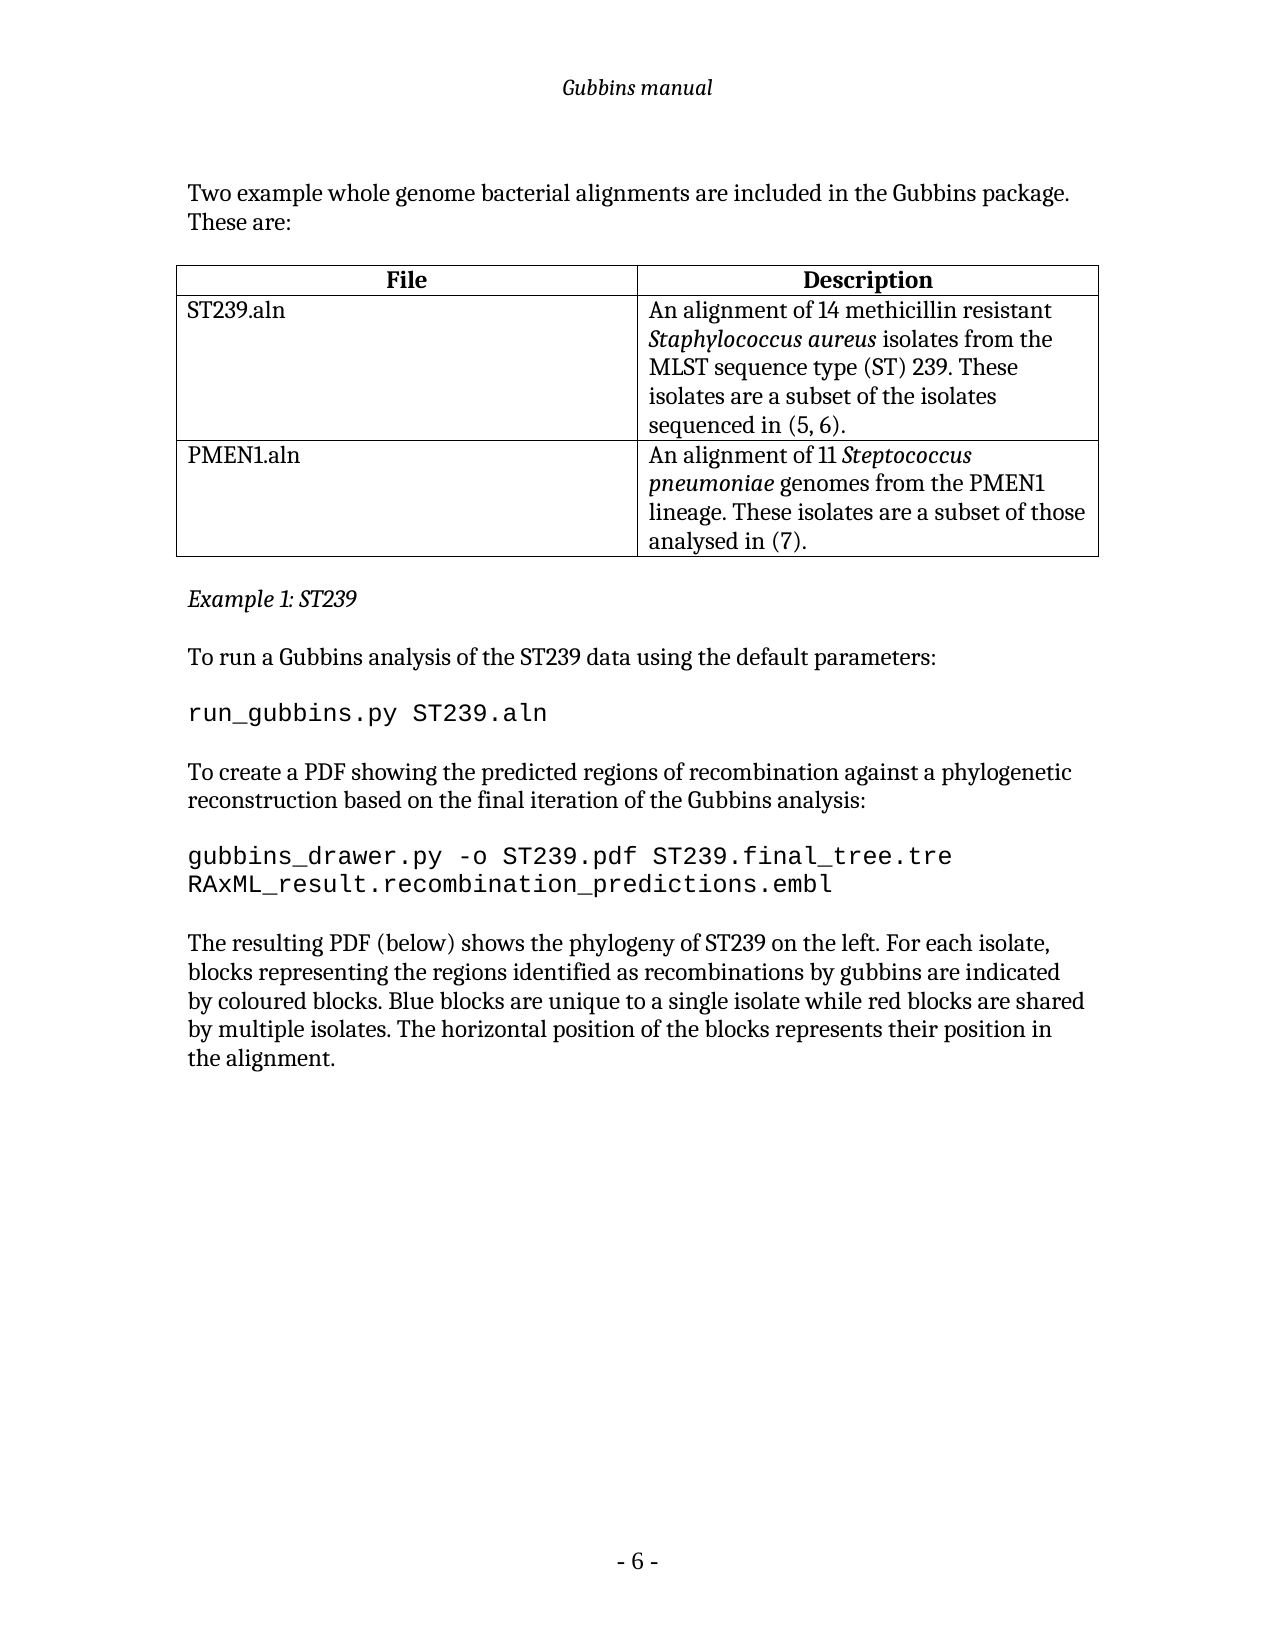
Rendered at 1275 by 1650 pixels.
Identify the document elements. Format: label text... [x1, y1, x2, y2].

table_header File [177, 266, 637, 295]
table_cell An alignment of 11 Steptococcus pneumoniae genomes from the PMEN1 lineage. These isolates are a subset of those analysed in (7). [638, 441, 1098, 556]
table_cell An alignment of 14 methicillin resistant Staphylococcus aureus isolates from the MLST sequence type (ST) 239. These isolates are a subset of the isolates sequenced in (5, 6). [638, 296, 1098, 439]
text Example 1: ST239 [187, 585, 1087, 614]
table_cell ST239.aln [177, 296, 637, 439]
text Two example whole genome bacterial alignments are included in the Gubbins package. These are: [187, 179, 1087, 236]
table_header Description [638, 266, 1098, 295]
text The resulting PDF (below) shows the phylogeny of ST239 on the left. For each isolate, blocks representing the regions identified as recombinations by gubbins are indicated by coloured blocks. Blue blocks are unique to a single isolate while red blocks are shared by multiple isolates. The horizontal position of the blocks represents their position in the alignment. [187, 929, 1087, 1073]
table_cell PMEN1.aln [177, 441, 637, 556]
text gubbins_drawer.py -o ST239.pdf ST239.final_tree.tre RAxML_result.recombination_predictions.embl [187, 844, 1087, 900]
text run_gubbins.py ST239.aln [187, 700, 1087, 729]
text To run a Gubbins analysis of the ST239 data using the default parameters: [187, 643, 1087, 672]
text To create a PDF showing the predicted regions of recombination against a phylogenetic reconstruction based on the final iteration of the Gubbins analysis: [187, 757, 1087, 815]
